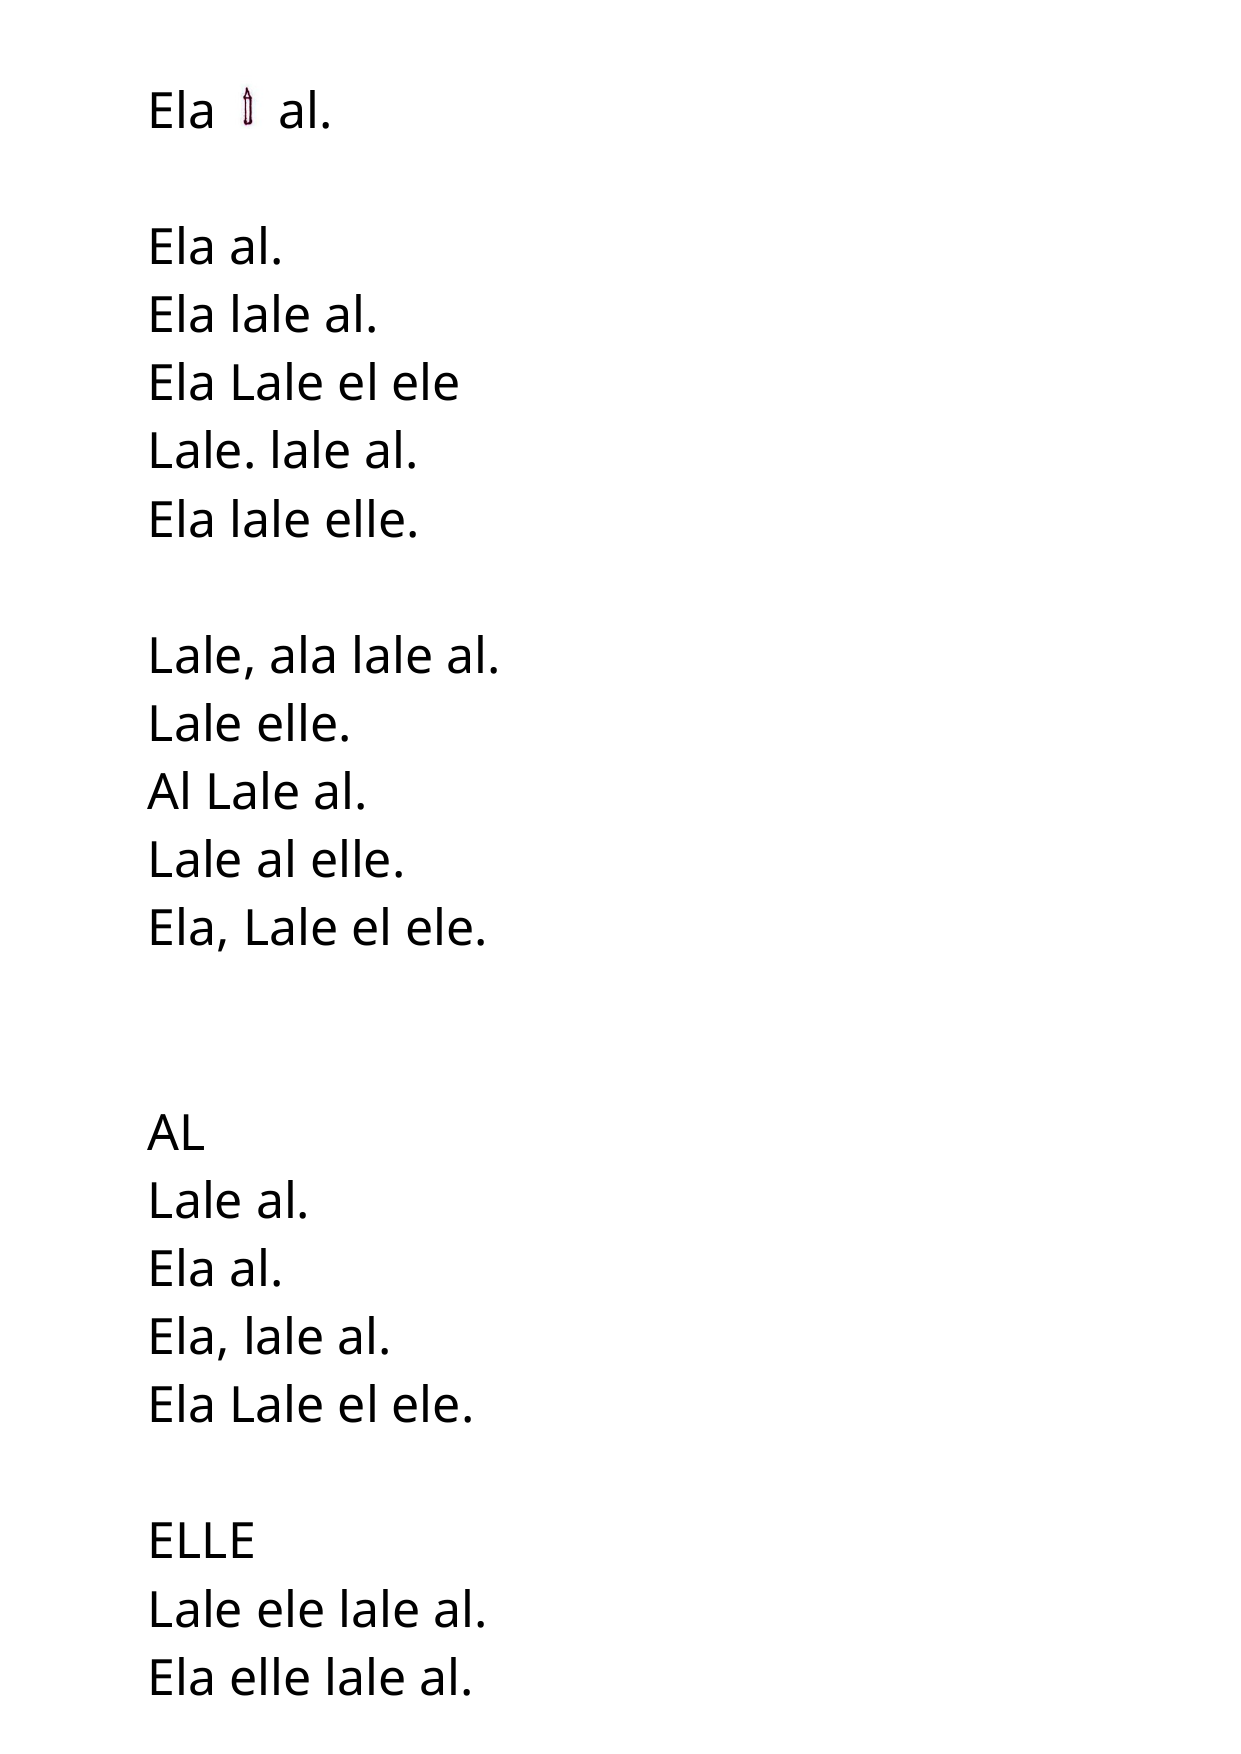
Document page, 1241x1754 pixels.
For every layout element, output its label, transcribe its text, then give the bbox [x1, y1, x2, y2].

text Lale. lale al. [148, 416, 1144, 484]
text Ela, lale al. [148, 1301, 1144, 1369]
text Ela lale al. [148, 279, 1144, 347]
text Lale al elle. [148, 824, 1144, 892]
text Lale ele lale al. [148, 1574, 1144, 1642]
text Lale, ala lale al. [148, 620, 1144, 688]
text Ela Lale el ele. [148, 1369, 1144, 1437]
text Lale elle. [148, 688, 1144, 756]
text Al Lale al. [148, 756, 1144, 824]
text AL [148, 1097, 1144, 1165]
text Ela al. [148, 211, 1144, 279]
text Ela lale elle. [148, 484, 1144, 552]
text Lale al. [148, 1165, 1144, 1233]
text Ela al. [148, 75, 1144, 143]
text Ela Lale el ele [148, 347, 1144, 416]
text Ela, Lale el ele. [148, 892, 1144, 961]
text Ela al. [148, 1233, 1144, 1301]
picture [229, 75, 266, 129]
text ELLE [148, 1506, 1144, 1574]
text Ela elle lale al. [148, 1642, 1144, 1710]
